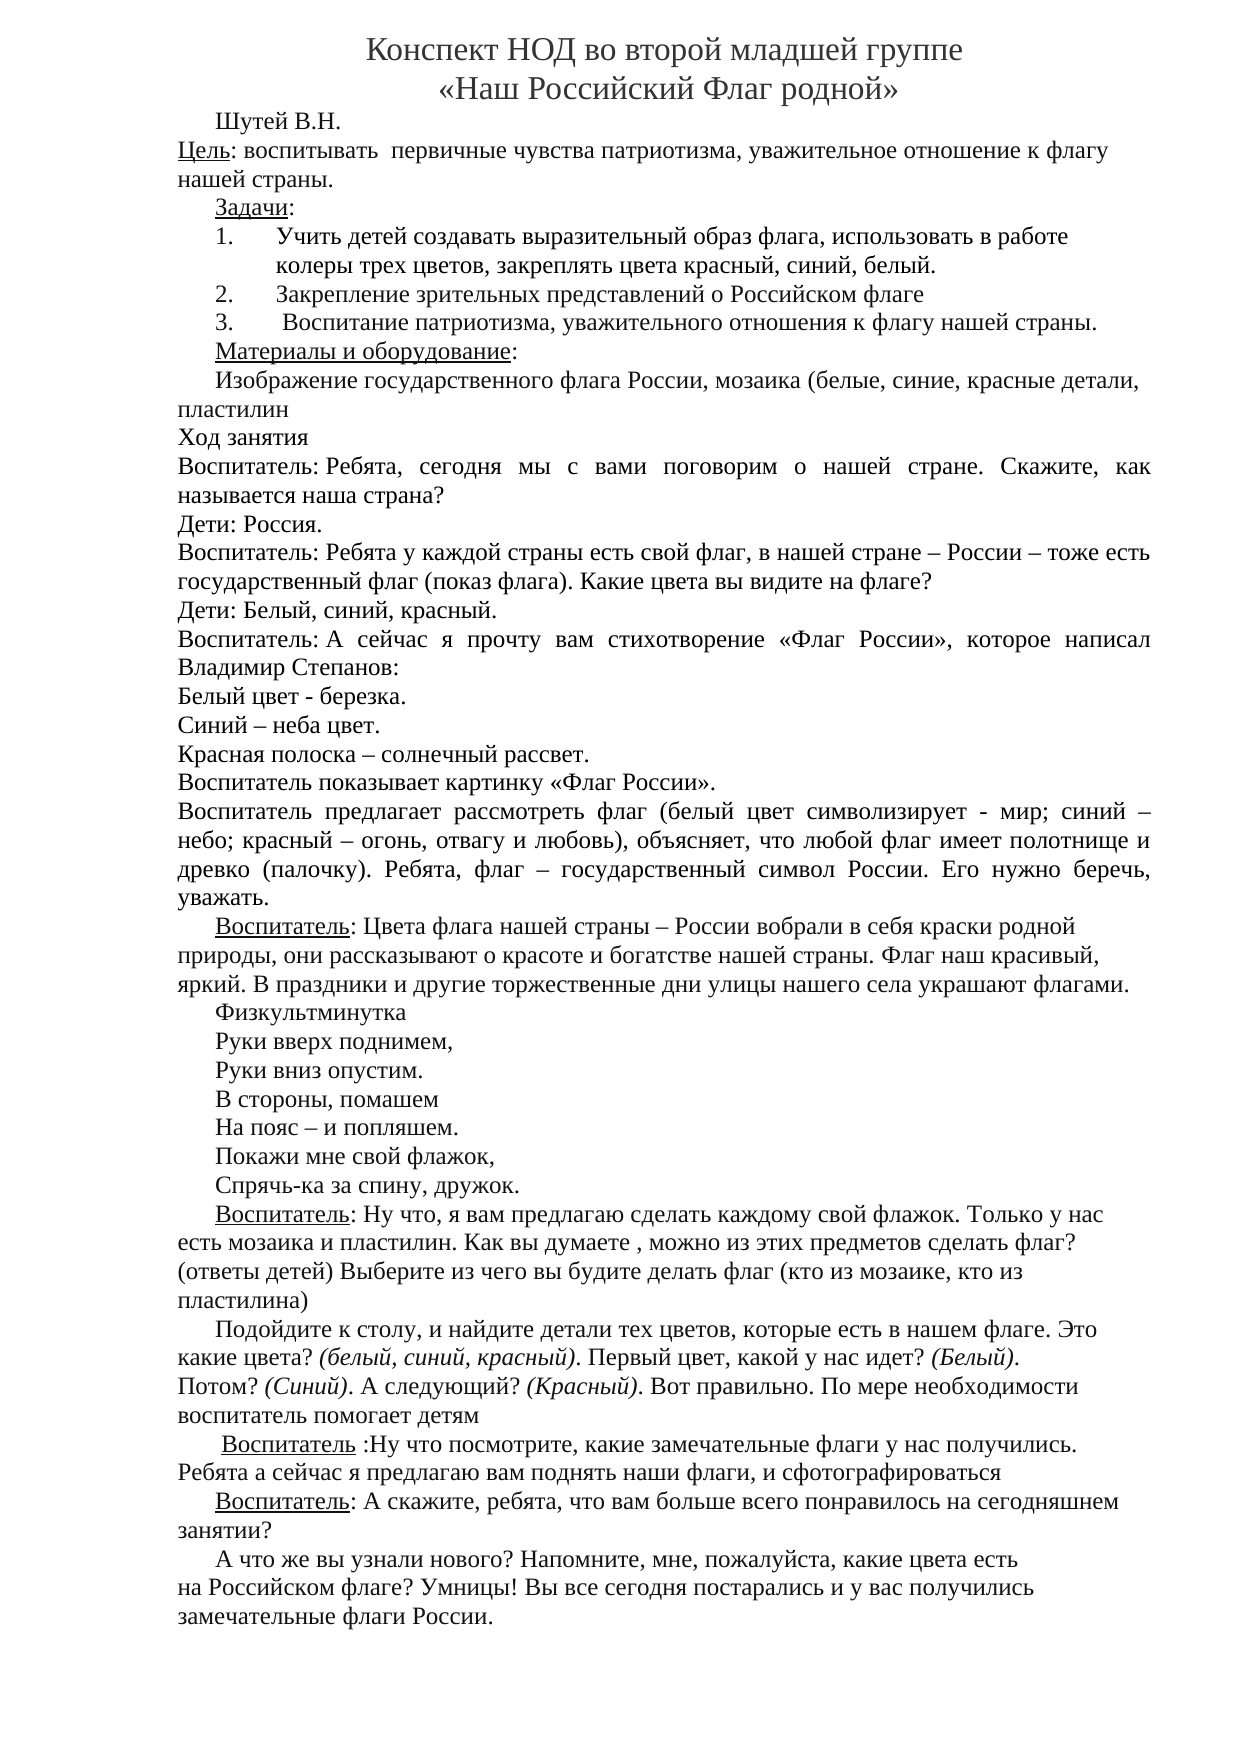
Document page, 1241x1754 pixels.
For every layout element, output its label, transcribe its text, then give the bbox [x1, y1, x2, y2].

text Подойдите к столу, и найдите детали тех цветов, которые есть в нашем флаге. Это какие цвета? (белый, синий, красный). Первый цвет, какой у нас идет? (Белый). Потом? (Синий). А следующий? (Красный). Вот правильно. По мере необходимости воспитатель помогает детям [177, 1314, 1152, 1429]
text Белый цвет - березка. [177, 681, 1152, 710]
list Закрепление зрительных представлений о Российском флаге [215, 279, 1152, 307]
text Красная полоска – солнечный рассвет. [177, 739, 1152, 767]
text Воспитатель: Цвета флага нашей страны – России вобрали в себя краски родной природы, они рассказывают о красоте и богатстве нашей страны. Флаг наш красивый, яркий. В праздники и другие торжественные дни улицы нашего села украшают флагами. [177, 911, 1152, 997]
text Дети: Белый, синий, красный. [177, 595, 1152, 624]
text Физкультминутка [177, 997, 1152, 1026]
text Спрячь-ка за спину, дружок. [177, 1170, 1152, 1199]
text А что же вы узнали нового? Напомните, мне, пожалуйста, какие цвета есть на Российском флаге? Умницы! Вы все сегодня постарались и у вас получились замечательные флаги России. [177, 1544, 1152, 1630]
list Воспитание патриотизма, уважительного отношения к флагу нашей страны. [215, 307, 1152, 336]
text Шутей В.Н. Цель: воспитывать первичные чувства патриотизма, уважительное отношение к флагу нашей страны. [177, 106, 1152, 192]
text Воспитатель: А сейчас я прочту вам стихотворение «Флаг России», которое написал Владимир Степанов: [177, 624, 1152, 681]
text Воспитатель: Ну что, я вам предлагаю сделать каждому свой флажок. Только у нас есть мозаика и пластилин. Как вы думаете , можно из этих предметов сделать флаг? (ответы детей) Выберите из чего вы будите делать флаг (кто из мозаике, кто из пластилина) [177, 1199, 1152, 1314]
text Руки вверх поднимем, [177, 1026, 1152, 1055]
text Материалы и оборудование: [177, 336, 1152, 365]
text Воспитатель :Ну что посмотрите, какие замечательные флаги у нас получились. Ребята а сейчас я предлагаю вам поднять наши флаги, и сфотографироваться [177, 1429, 1152, 1486]
text Воспитатель предлагает рассмотреть флаг (белый цвет символизирует - мир; синий – небо; красный – огонь, отвагу и любовь), объясняет, что любой флаг имеет полотнище и древко (палочку). Ребята, флаг – государственный символ России. Его нужно беречь, уважать. [177, 796, 1152, 911]
text Ход занятия [177, 422, 1152, 451]
text Воспитатель: Ребята, сегодня мы с вами поговорим о нашей стране. Скажите, как называется наша страна? [177, 451, 1152, 509]
text На пояс – и попляшем. [177, 1112, 1152, 1141]
text Воспитатель: А скажите, ребята, что вам больше всего понравилось на сегодняшнем занятии? [177, 1486, 1152, 1544]
text Синий – неба цвет. [177, 710, 1152, 739]
text Конспект НОД во второй младшей группе [177, 29, 1152, 68]
text Воспитатель: Ребята у каждой страны есть свой флаг, в нашей стране – России – тоже есть государственный флаг (показ флага). Какие цвета вы видите на флаге? [177, 537, 1152, 595]
text Воспитатель показывает картинку «Флаг России». [177, 767, 1152, 796]
text Покажи мне свой флажок, [177, 1141, 1152, 1170]
text «Наш Российский Флаг родной» [177, 68, 1152, 106]
text Руки вниз опустим. [177, 1055, 1152, 1084]
text Дети: Россия. [177, 509, 1152, 537]
text В стороны, помашем [177, 1084, 1152, 1112]
list Учить детей создавать выразительный образ флага, использовать в работе колеры трех цветов, закреплять цвета красный, синий, белый. [937, 221, 1152, 279]
text Изображение государственного флага России, мозаика (белые, синие, красные детали, пластилин [177, 365, 1152, 422]
text Задачи: [177, 192, 1152, 221]
